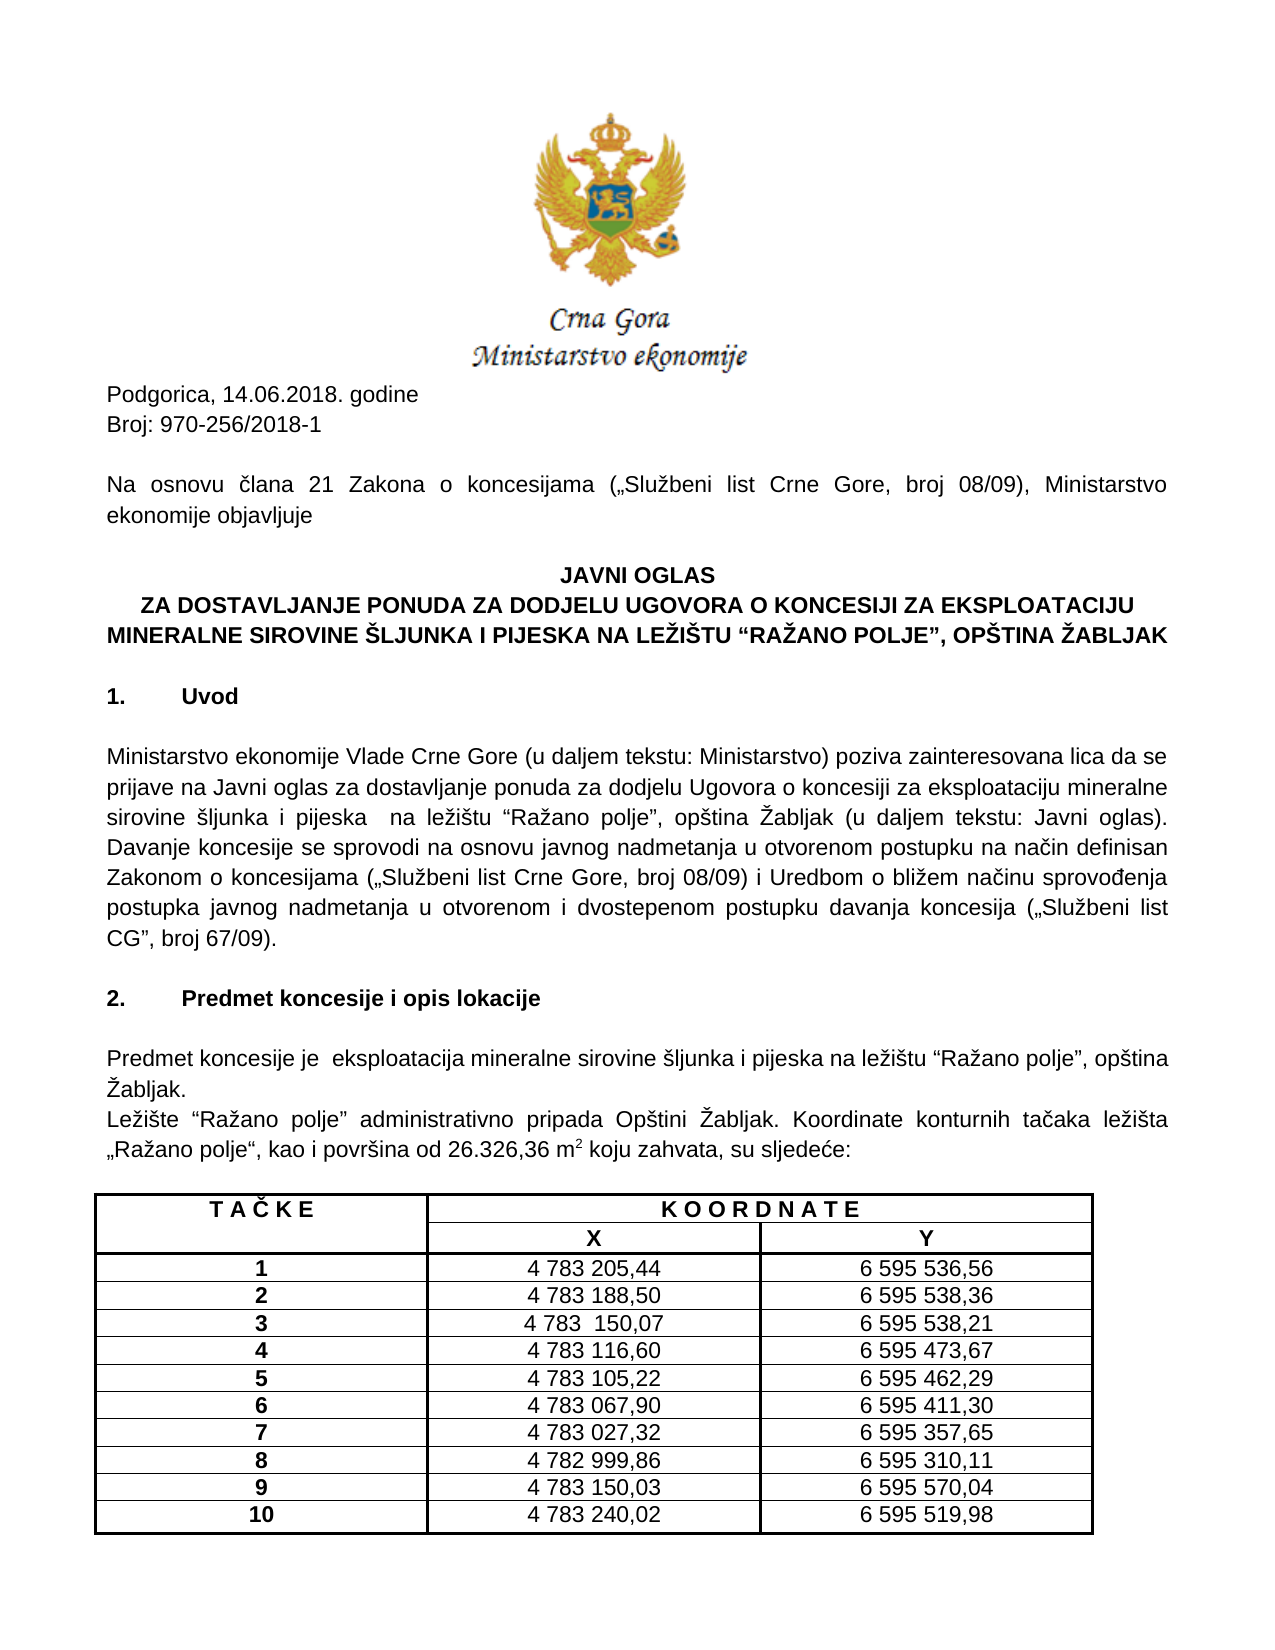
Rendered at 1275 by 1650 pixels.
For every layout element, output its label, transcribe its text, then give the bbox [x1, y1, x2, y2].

table_cell 4 [97, 1337, 426, 1363]
table_cell 6 595 462,29 [762, 1365, 1091, 1391]
table_cell 6 595 411,30 [762, 1392, 1091, 1418]
table_cell X [429, 1223, 759, 1252]
table_cell 4 783 067,90 [429, 1392, 759, 1418]
text Predmet koncesije je eksploatacija mineralne sirovine šljunka i pijeska na ležištu “Ražano polje”, opština Žabljak. [106, 1045, 1169, 1102]
table_cell 3 [97, 1310, 426, 1336]
table_cell 6 595 570,04 [762, 1474, 1091, 1500]
table_cell 6 595 538,21 [762, 1310, 1091, 1336]
table_cell 4 783 150,07 [429, 1310, 759, 1336]
text Na osnovu člana 21 Zakona o koncesijama („Službeni list Crne Gore, broj 08/09), Ministarstvo ekonomije objavljuje [106, 471, 1169, 528]
table_cell 6 595 538,36 [762, 1282, 1091, 1309]
list Uvod [106, 683, 1169, 709]
table_cell 10 [97, 1501, 426, 1532]
table_cell 4 783 188,50 [429, 1282, 759, 1309]
text JAVNI OGLAS [106, 562, 1169, 588]
table_cell 9 [97, 1474, 426, 1500]
text Broj: 970-256/2018-1 [106, 411, 1169, 437]
table_cell 7 [97, 1419, 426, 1446]
table_cell 4 783 150,03 [429, 1474, 759, 1500]
table_cell 4 782 999,86 [429, 1447, 759, 1473]
table_cell 6 595 357,65 [762, 1419, 1091, 1446]
text Ležište “Ražano polje” administrativno pripada Opštini Žabljak. Koordinate konturnih tačaka ležišta „Ražano polje“, kao i površina od 26.326,36 m2 koju zahvata, su sljedeće: [106, 1106, 1169, 1162]
table_cell 6 595 310,11 [762, 1447, 1091, 1473]
table_header K O O R D N A T E [429, 1196, 1091, 1222]
table_cell 4 783 105,22 [429, 1365, 759, 1391]
table_cell 5 [97, 1365, 426, 1391]
table_cell 6 595 473,67 [762, 1337, 1091, 1363]
table_header T A Č K E [97, 1196, 426, 1252]
table_cell 6 595 519,98 [762, 1501, 1091, 1532]
table_cell 2 [97, 1282, 426, 1309]
subtitle Predmet koncesije i opis lokacije [106, 985, 1169, 1011]
table_cell 4 783 240,02 [429, 1501, 759, 1532]
picture [416, 88, 811, 381]
text Podgorica, 14.06.2018. godine [106, 381, 1169, 407]
text Ministarstvo ekonomije Vlade Crne Gore (u daljem tekstu: Ministarstvo) poziva zainteresovana lica da se prijave na Javni oglas za dostavljanje ponuda za dodjelu Ugovora o koncesiji za eksploataciju mineralne sirovine šljunka i pijeska na ležištu “Ražano polje”, opština Žabljak (u daljem tekstu: Javni oglas). Davanje koncesije se sprovodi na osnovu javnog nadmetanja u otvorenom postupku na način definisan Zakonom o koncesijama („Službeni list Crne Gore, broj 08/09) i Uredbom o bližem načinu sprovođenja postupka javnog nadmetanja u otvorenom i dvostepenom postupku davanja koncesija („Službeni list CG”, broj 67/09). [106, 743, 1169, 951]
table_cell Y [762, 1223, 1091, 1252]
table_cell 1 [97, 1255, 426, 1281]
table_cell 6 595 536,56 [762, 1255, 1091, 1281]
text ZA DOSTAVLJANJE PONUDA ZA DODJELU UGOVORA O KONCESIJI ZA EKSPLOATACIJU MINERALNE SIROVINE ŠLJUNKA I PIJESKA NA LEŽIŠTU “RAŽANO POLJE”, OPŠTINA ŽABLJAK [106, 592, 1169, 649]
table_cell 4 783 205,44 [429, 1255, 759, 1281]
table_cell 4 783 027,32 [429, 1419, 759, 1446]
table_cell 4 783 116,60 [429, 1337, 759, 1363]
table_cell 6 [97, 1392, 426, 1418]
table_cell 8 [97, 1447, 426, 1473]
